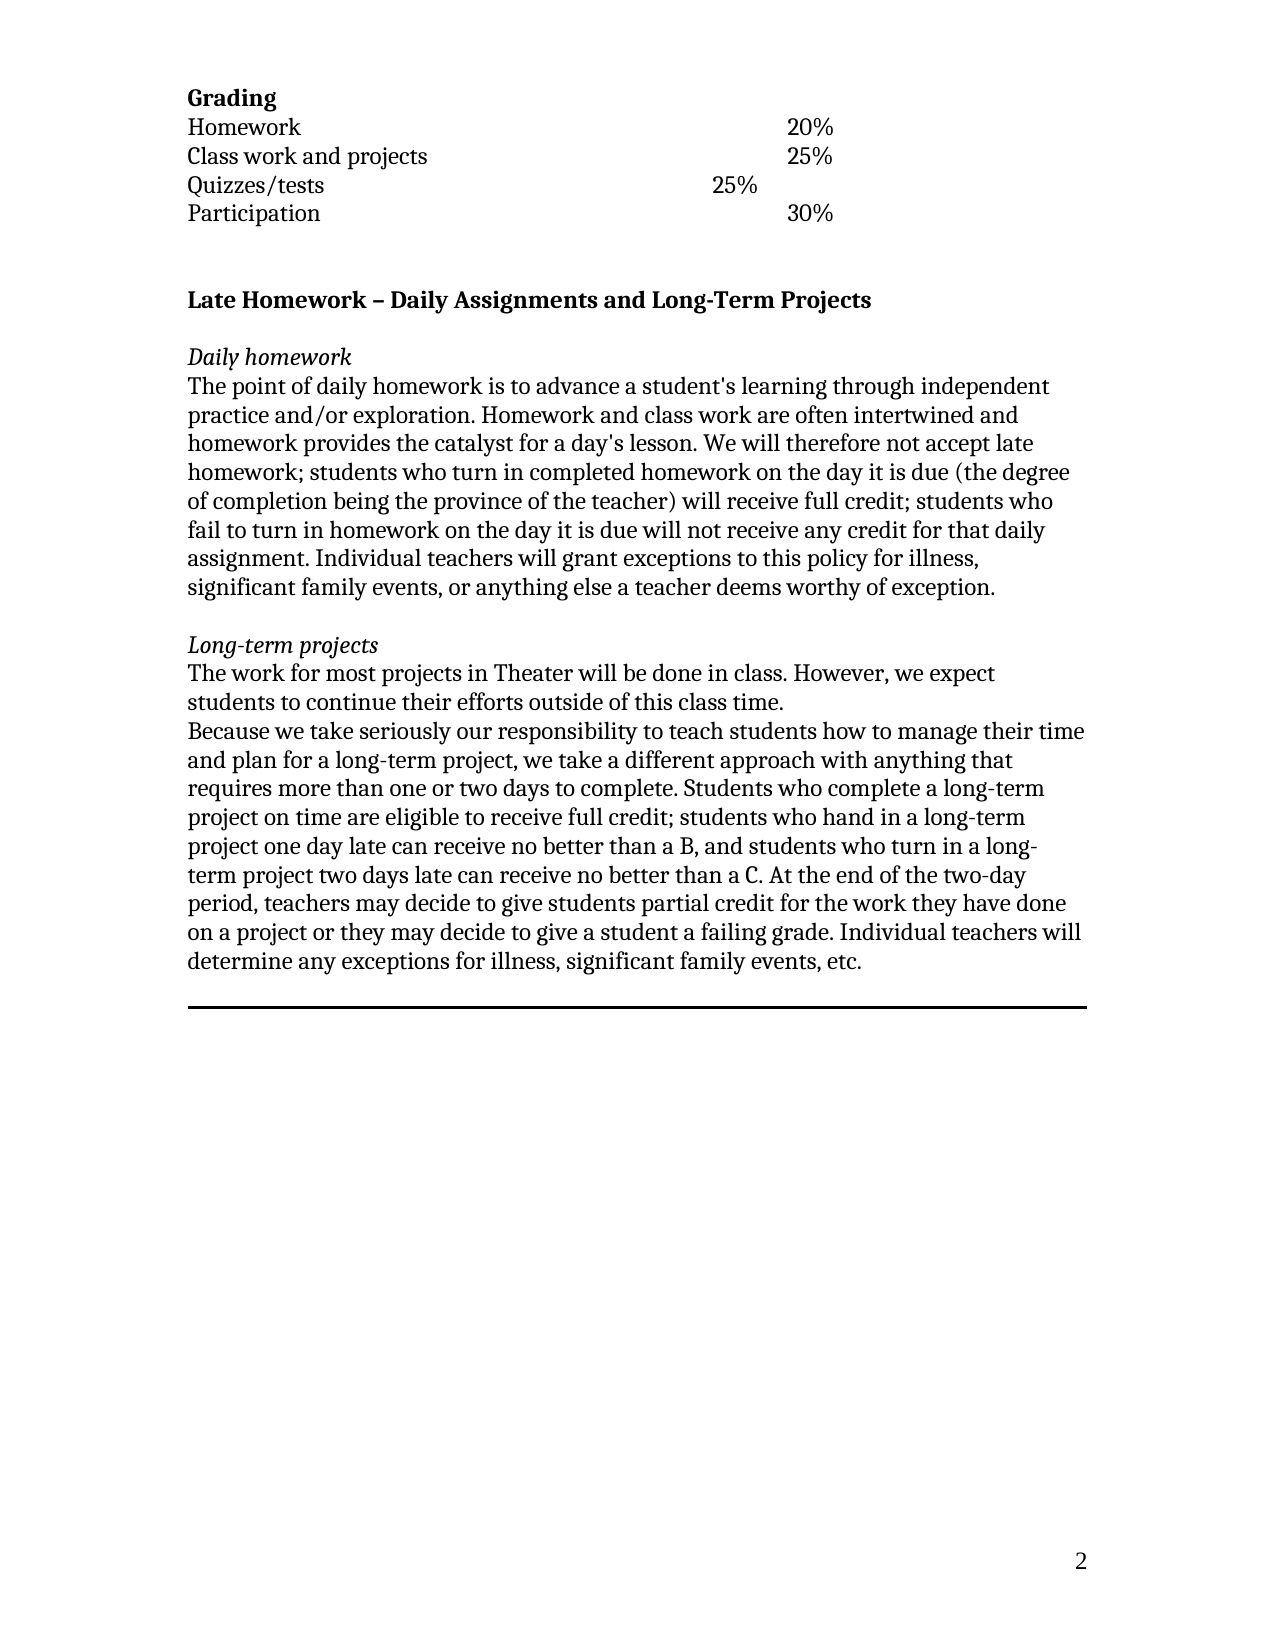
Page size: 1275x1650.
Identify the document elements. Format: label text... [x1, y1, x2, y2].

text Participation 30% [187, 199, 1087, 228]
text Late Homework – Daily Assignments and Long-Term Projects [187, 286, 1087, 314]
text Because we take seriously our responsibility to teach students how to manage their time and plan for a long-term project, we take a different approach with anything that requires more than one or two days to complete. Students who complete a long-term project on time are eligible to receive full credit; students who hand in a long-term project one day late can receive no better than a B, and students who turn in a long-term project two days late can receive no better than a C. At the end of the two-day period, teachers may decide to give students partial credit for the work they have done on a project or they may decide to give a student a failing grade. Individual teachers will determine any exceptions for illness, significant family events, etc. [187, 717, 1087, 976]
text The point of daily homework is to advance a student's learning through independent practice and/or exploration. Homework and class work are often intertwined and homework provides the catalyst for a day's lesson. We will therefore not accept late homework; students who turn in completed homework on the day it is due (the degree of completion being the province of the teacher) will receive full credit; students who fail to turn in homework on the day it is due will not receive any credit for that daily assignment. Individual teachers will grant exceptions to this policy for illness, significant family events, or anything else a teacher deems worthy of exception. [187, 372, 1087, 602]
text Daily homework [187, 343, 1087, 372]
text Class work and projects 25% [187, 142, 1087, 171]
text Long-term projects [187, 631, 1087, 659]
text The work for most projects in Theater will be done in class. However, we expect students to continue their efforts outside of this class time. [187, 659, 1087, 717]
text Homework 20% [187, 113, 1087, 142]
text Grading [187, 84, 1087, 113]
text Quizzes/tests 25% [187, 171, 1087, 199]
